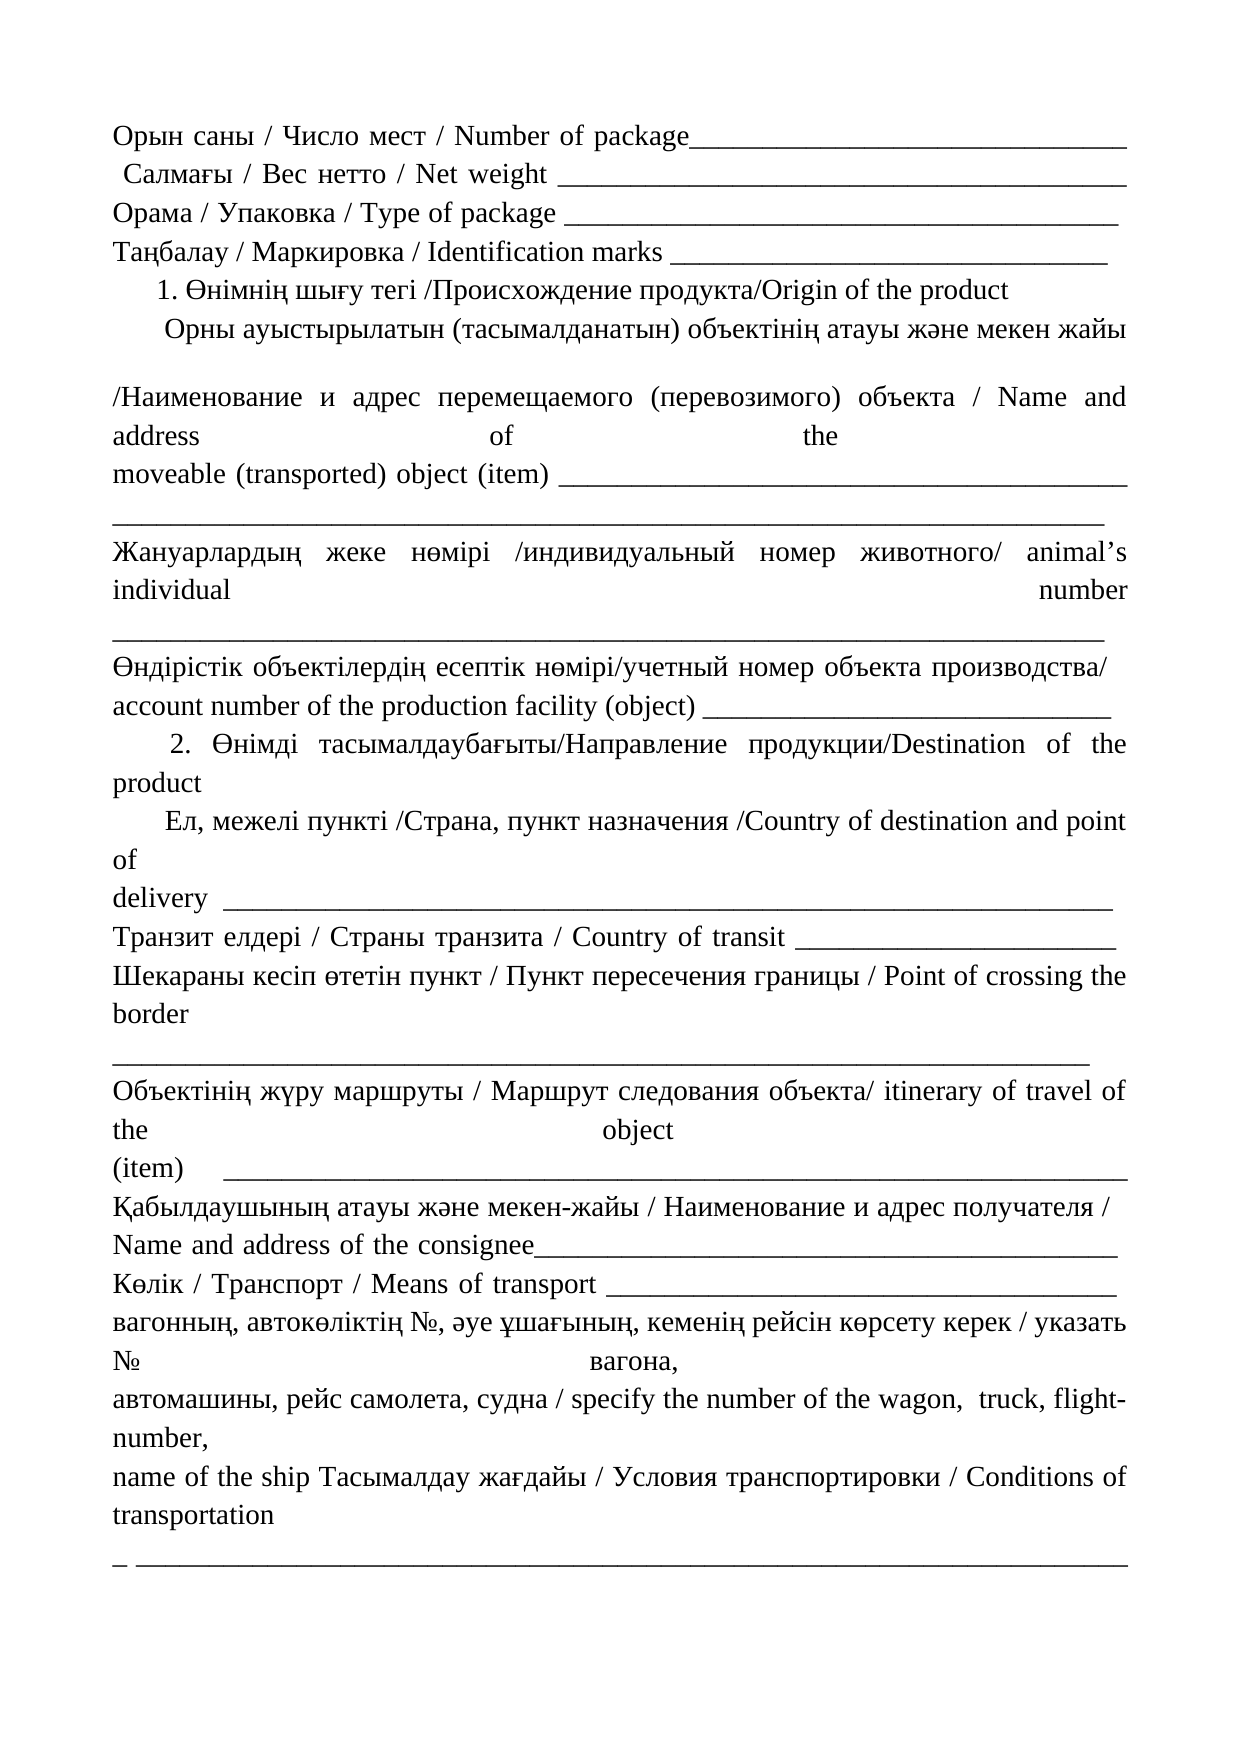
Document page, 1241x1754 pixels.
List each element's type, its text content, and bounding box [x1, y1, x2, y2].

text 2. Өнімді тасымалдаубағыты/Направление продукции/Destination of the product [112, 726, 1128, 798]
text 1. Өнімнің шығу тегі /Происхождение продукта/Origin of the product [112, 272, 1128, 306]
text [112, 803, 1128, 1599]
text Орны ауыстырылатын (тасымалданатын) объектінің атауы және мекен жайы /Наименование и адрес перемещаемого (перевозимого) объекта / Name аnd address of the moveable (transported) object (item) _______________________________________ ____________________________________________________________________ Жануарлардың жеке нөмірі /индивидуальный номер животного/ animal’s individual number ____________________________________________________________________ Өндірістік объектілердің есептік нөмірі/учетный номер объекта производства/ account number of the production facility (object) ____________________________ [112, 311, 1128, 721]
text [112, 118, 1128, 267]
